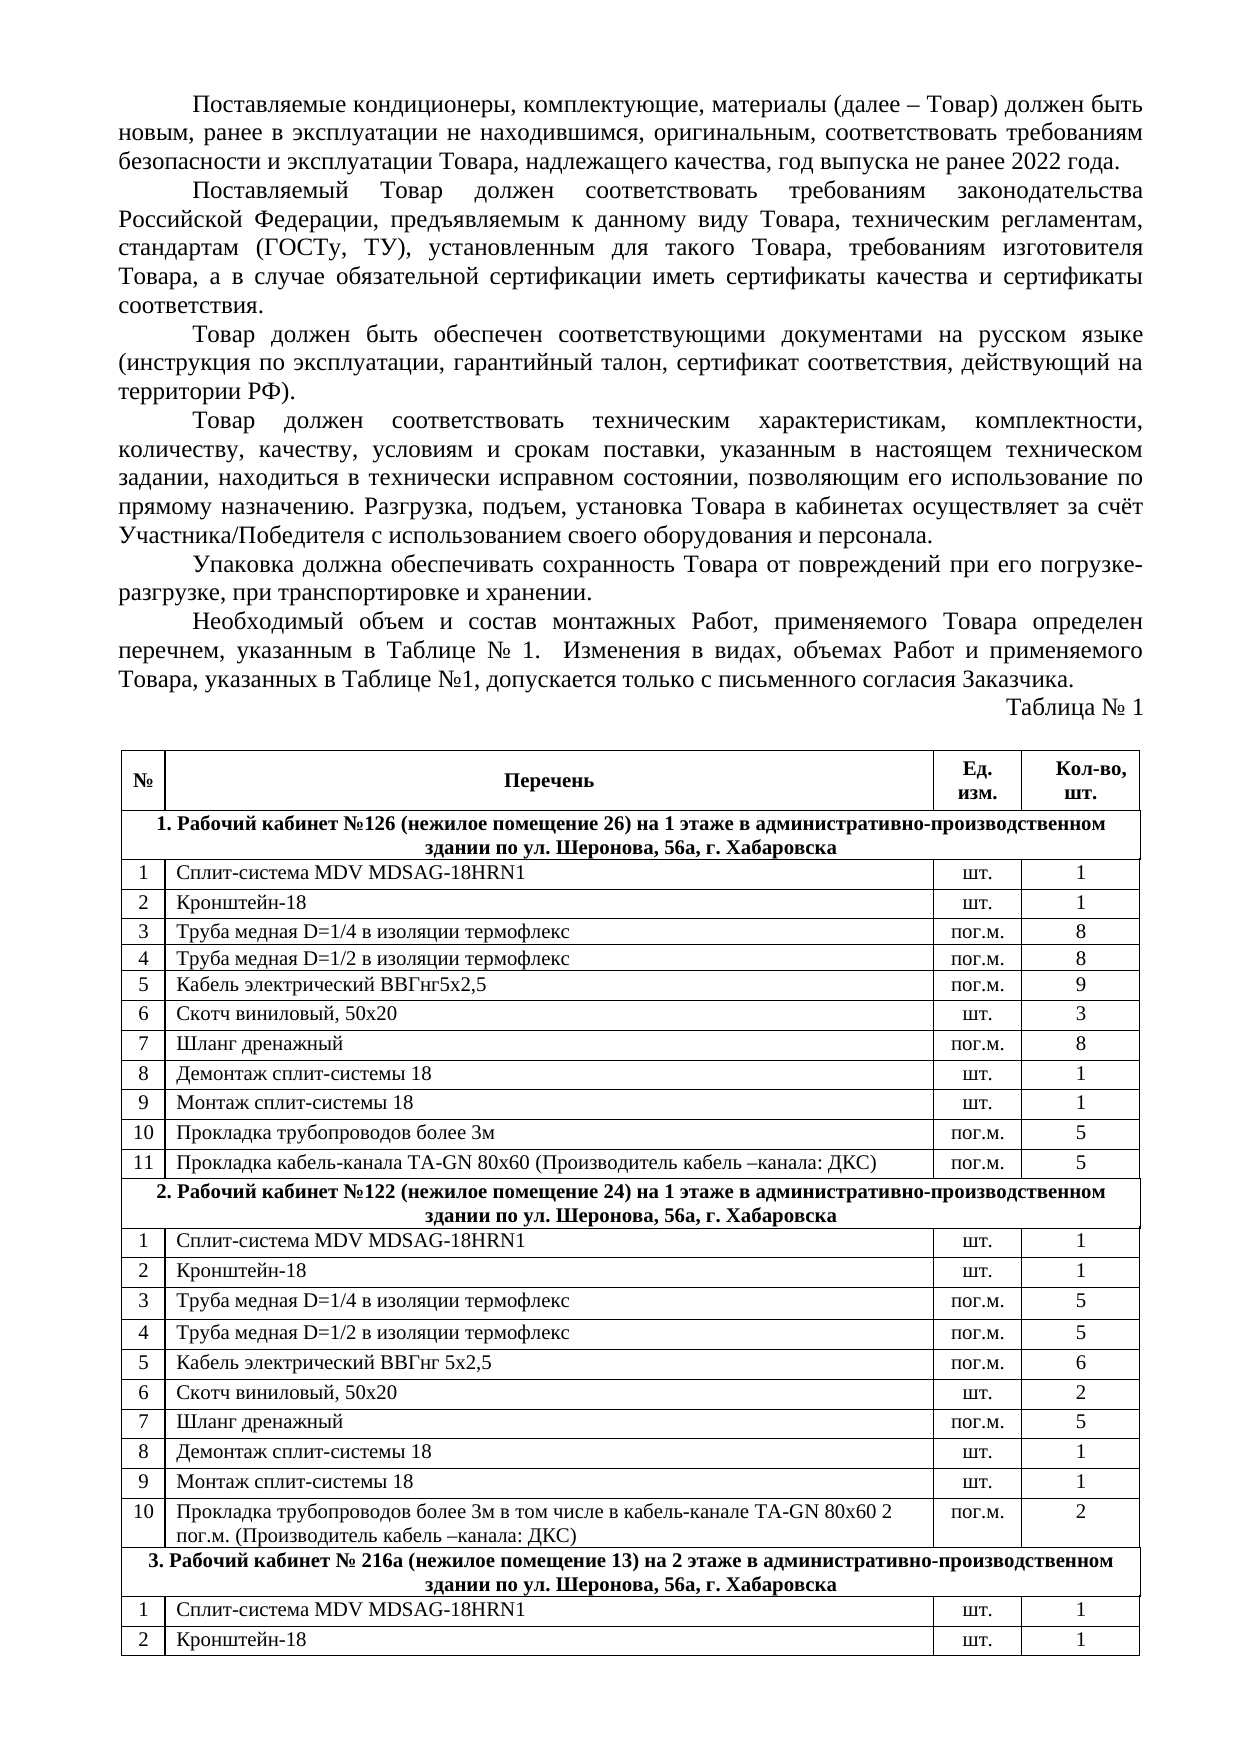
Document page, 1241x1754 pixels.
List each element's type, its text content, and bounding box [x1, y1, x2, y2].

table_cell 1 [1022, 1061, 1139, 1089]
table_cell пог.м. [934, 919, 1021, 944]
table_cell 5 [122, 1350, 164, 1379]
table_cell 2 [122, 1258, 164, 1287]
table_cell 6 [1022, 1350, 1139, 1379]
table_cell 2 [122, 1627, 164, 1655]
table_cell Демонтаж сплит-системы 18 [166, 1439, 933, 1468]
table_cell шт. [934, 1229, 1021, 1257]
text Необходимый объем и состав монтажных Работ, применяемого Товара определен перечнем, указанным в Таблице № 1. Изменения в видах, объемах Работ и применяемого Товара, указанных в Таблице №1, допускается только с письменного согласия Заказчика. [118, 606, 1144, 692]
table_cell Демонтаж сплит-системы 18 [166, 1061, 933, 1089]
table_cell 1 [1022, 1090, 1139, 1119]
table_cell шт. [934, 890, 1021, 918]
table_cell 1 [122, 860, 164, 889]
table_cell 11 [122, 1150, 164, 1178]
table_cell Кабель электрический ВВГнг 5х2,5 [166, 1350, 933, 1379]
table_cell пог.м. [934, 1120, 1021, 1148]
table_cell Труба медная D=1/2 в изоляции термофлекс [166, 1320, 933, 1349]
table_cell пог.м. [934, 1350, 1021, 1379]
text Товар должен соответствовать техническим характеристикам, комплектности, количеству, качеству, условиям и срокам поставки, указанным в настоящем техническом задании, находиться в технически исправном состоянии, позволяющим его использование по прямому назначению. Разгрузка, подъем, установка Товара в кабинетах осуществляет за счёт Участника/Победителя с использованием своего оборудования и персонала. [118, 405, 1144, 549]
table_cell 1 [1022, 860, 1139, 889]
table_cell Монтаж сплит-системы 18 [166, 1469, 933, 1497]
table_cell Прокладка трубопроводов более 3м [166, 1120, 933, 1148]
table_header Перечень [166, 751, 933, 810]
table_cell 1 [1022, 1469, 1139, 1497]
table_cell шт. [934, 1469, 1021, 1497]
table_cell пог.м. [934, 1499, 1021, 1547]
table_cell пог.м. [934, 971, 1021, 1000]
table_cell Кронштейн-18 [166, 1627, 933, 1655]
table_cell Сплит-система MDV MDSAG-18HRN1 [166, 1229, 933, 1257]
table_cell Шланг дренажный [166, 1410, 933, 1438]
text Таблица № 1 [118, 692, 1144, 721]
table_cell пог.м. [934, 1320, 1021, 1349]
table_cell 4 [122, 1320, 164, 1349]
table_cell Сплит-система MDV MDSAG-18HRN1 [166, 860, 933, 889]
table_header Кол-во, шт. [1022, 751, 1139, 810]
table_cell 8 [1022, 945, 1139, 970]
table_cell 6 [122, 1380, 164, 1408]
table_cell 8 [1022, 919, 1139, 944]
table_cell пог.м. [934, 1031, 1021, 1059]
table_cell Прокладка кабель-канала ТА-GN 80x60 (Производитель кабель –канала: ДКС) [166, 1150, 933, 1178]
table_cell Кронштейн-18 [166, 1258, 933, 1287]
table_cell 7 [122, 1031, 164, 1059]
table_cell 8 [122, 1439, 164, 1468]
table_cell 5 [1022, 1320, 1139, 1349]
table_cell Кронштейн-18 [166, 890, 933, 918]
table_cell Прокладка трубопроводов более 3м в том числе в кабель-канале ТА-GN 80x60 2 пог.м. (Производитель кабель –канала: ДКС) [166, 1499, 933, 1547]
table_cell 1 [1022, 1627, 1139, 1655]
table_cell 8 [122, 1061, 164, 1089]
table_cell Труба медная D=1/4 в изоляции термофлекс [166, 1288, 933, 1319]
table_cell 3 [122, 919, 164, 944]
table_cell 1 [1022, 1258, 1139, 1287]
table_cell 9 [122, 1469, 164, 1497]
table_cell 10 [122, 1499, 164, 1547]
table_cell Монтаж сплит-системы 18 [166, 1090, 933, 1119]
table_cell 5 [1022, 1288, 1139, 1319]
table_header № [122, 751, 164, 810]
text Упаковка должна обеспечивать сохранность Товара от повреждений при его погрузке-разгрузке, при транспортировке и хранении. [118, 549, 1144, 606]
table_cell 5 [122, 971, 164, 1000]
table_cell 1. Рабочий кабинет №126 (нежилое помещение 26) на 1 этаже в административно-производственном здании по ул. Шеронова, 56а, г. Хабаровска [122, 811, 1140, 859]
table_cell 7 [122, 1410, 164, 1438]
table_cell Кабель электрический ВВГнг5х2,5 [166, 971, 933, 1000]
table_cell 4 [122, 945, 164, 970]
table_cell шт. [934, 1090, 1021, 1119]
table_cell шт. [934, 1627, 1021, 1655]
table_cell 2. Рабочий кабинет №122 (нежилое помещение 24) на 1 этаже в административно-производственном здании по ул. Шеронова, 56а, г. Хабаровска [122, 1179, 1140, 1227]
table_cell 5 [1022, 1150, 1139, 1178]
table_cell 2 [1022, 1499, 1139, 1547]
text Поставляемые кондиционеры, комплектующие, материалы (далее – Товар) должен быть новым, ранее в эксплуатации не находившимся, оригинальным, соответствовать требованиям безопасности и эксплуатации Товара, надлежащего качества, год выпуска не ранее 2022 года. [118, 89, 1144, 175]
table_cell Шланг дренажный [166, 1031, 933, 1059]
table_cell Труба медная D=1/4 в изоляции термофлекс [166, 919, 933, 944]
table_cell пог.м. [934, 945, 1021, 970]
table_cell 1 [122, 1597, 164, 1626]
table_cell 6 [122, 1001, 164, 1030]
text Поставляемый Товар должен соответствовать требованиям законодательства Российской Федерации, предъявляемым к данному виду Товара, техническим регламентам, стандартам (ГОСТу, ТУ), установленным для такого Товара, требованиям изготовителя Товара, а в случае обязательной сертификации иметь сертификаты качества и сертификаты соответствия. [118, 175, 1144, 319]
text Товар должен быть обеспечен соответствующими документами на русском языке (инструкция по эксплуатации, гарантийный талон, сертификат соответствия, действующий на территории РФ). [118, 319, 1144, 405]
table_header Ед. изм. [934, 751, 1021, 810]
table_cell 1 [1022, 890, 1139, 918]
table_cell 1 [1022, 1597, 1139, 1626]
table_cell 9 [122, 1090, 164, 1119]
table_cell 8 [1022, 1031, 1139, 1059]
table_cell шт. [934, 860, 1021, 889]
table_cell 2 [1022, 1380, 1139, 1408]
table_cell шт. [934, 1597, 1021, 1626]
table_cell шт. [934, 1439, 1021, 1468]
table_cell 3 [122, 1288, 164, 1319]
table_cell шт. [934, 1061, 1021, 1089]
table_cell шт. [934, 1258, 1021, 1287]
table_cell Труба медная D=1/2 в изоляции термофлекс [166, 945, 933, 970]
table_cell 1 [1022, 1229, 1139, 1257]
table_cell 2 [122, 890, 164, 918]
table_cell 9 [1022, 971, 1139, 1000]
table_cell шт. [934, 1001, 1021, 1030]
table_cell 5 [1022, 1120, 1139, 1148]
table_cell пог.м. [934, 1410, 1021, 1438]
table_cell 3 [1022, 1001, 1139, 1030]
table_cell Скотч виниловый, 50х20 [166, 1380, 933, 1408]
table_cell пог.м. [934, 1150, 1021, 1178]
table_cell 3. Рабочий кабинет № 216а (нежилое помещение 13) на 2 этаже в административно-производственном здании по ул. Шеронова, 56а, г. Хабаровска [122, 1548, 1140, 1596]
table_cell 5 [1022, 1410, 1139, 1438]
table_cell пог.м. [934, 1288, 1021, 1319]
table_cell Скотч виниловый, 50х20 [166, 1001, 933, 1030]
table_cell Сплит-система MDV MDSAG-18HRN1 [166, 1597, 933, 1626]
table_cell 10 [122, 1120, 164, 1148]
table_cell 1 [1022, 1439, 1139, 1468]
table_cell шт. [934, 1380, 1021, 1408]
table_cell 1 [122, 1229, 164, 1257]
